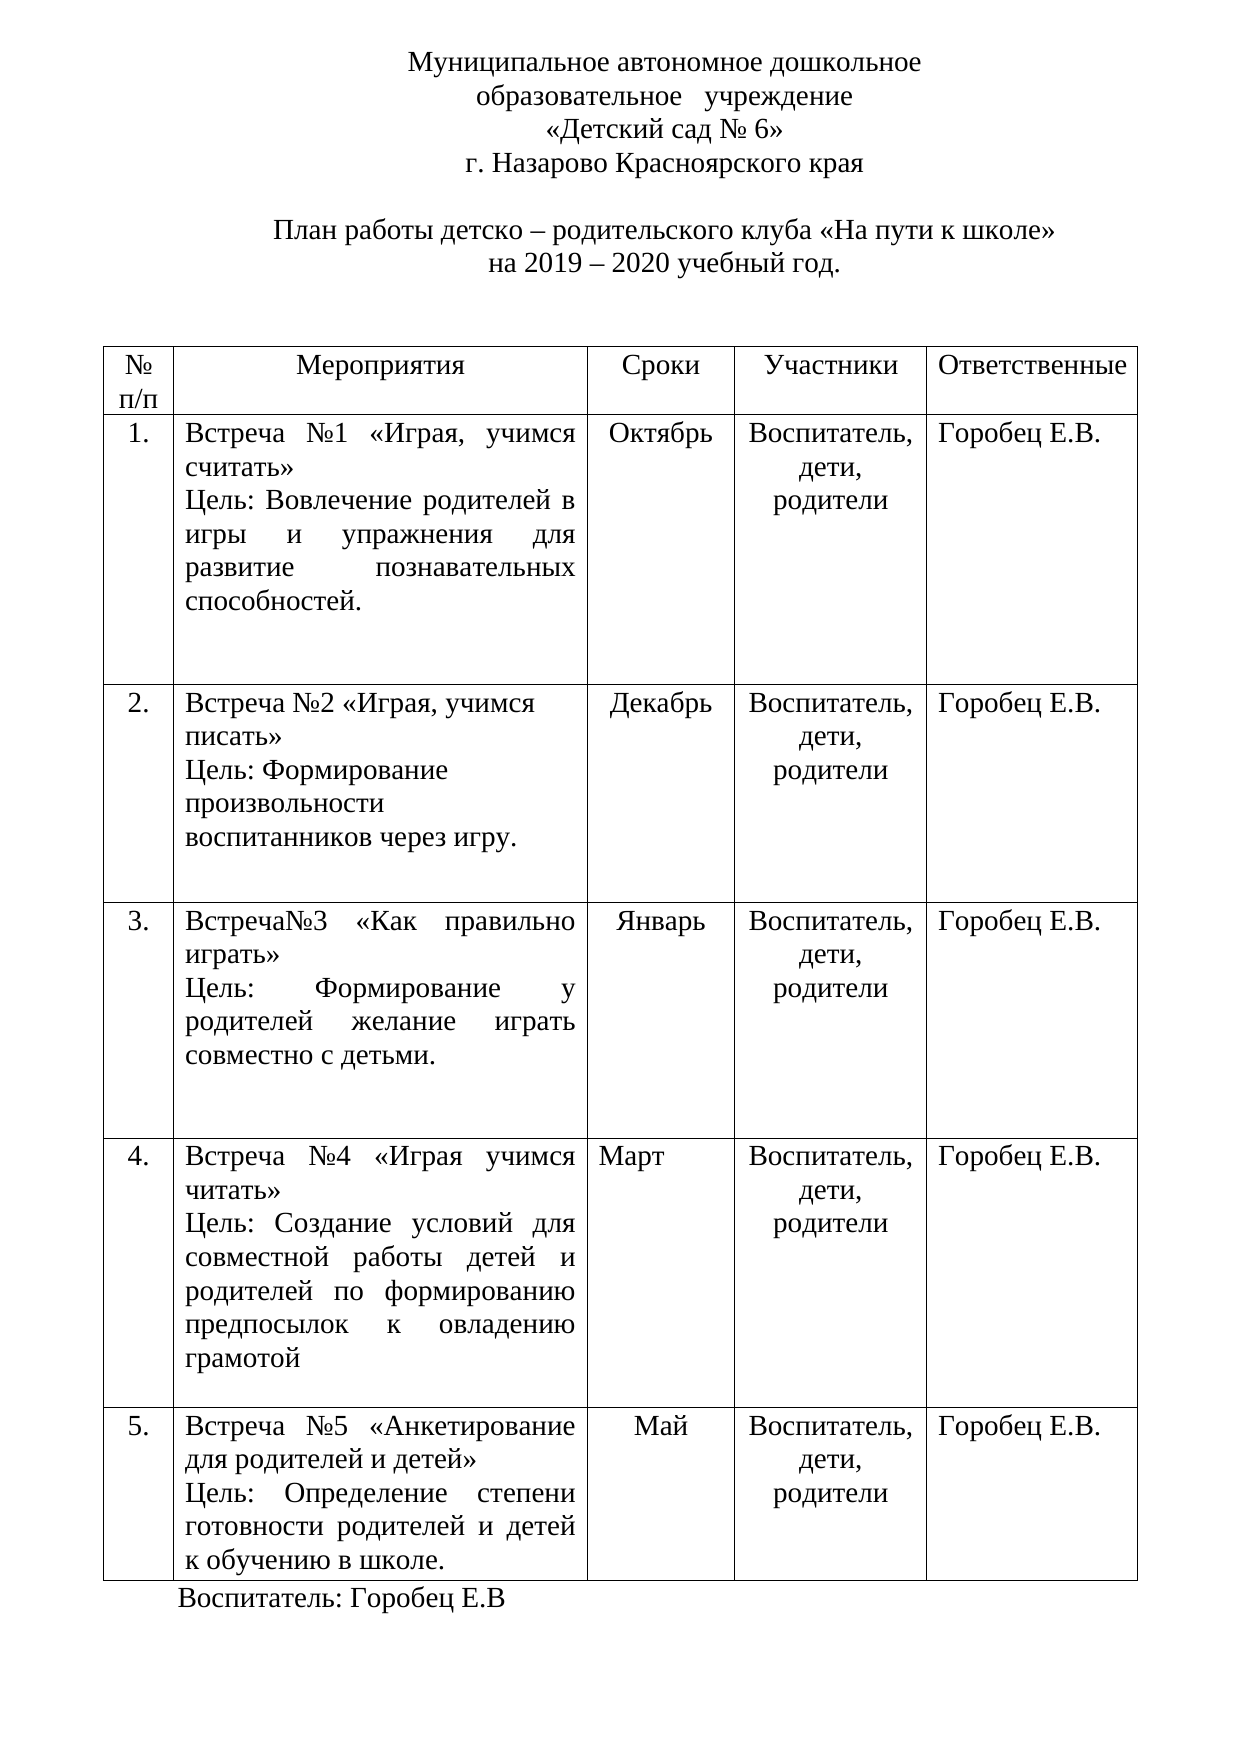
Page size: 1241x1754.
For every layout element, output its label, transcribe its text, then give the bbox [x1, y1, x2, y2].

table_cell Май [588, 1408, 734, 1579]
table_header Сроки [588, 347, 734, 414]
table_cell Январь [588, 903, 734, 1137]
table_cell Встреча №2 «Играя, учимся писать» Цель: Формирование произвольности воспитанников через игру. [174, 685, 587, 902]
table_header Ответственные [927, 347, 1137, 414]
table_cell Воспитатель, дети, родители [735, 685, 926, 902]
table_cell Встреча №1 «Играя, учимся считать» Цель: Вовлечение родителей в игры и упражнения для развитие познавательных способностей. [174, 415, 587, 684]
table_cell Горобец Е.В. [927, 685, 1137, 902]
table_cell Встреча №4 «Играя учимся читать» Цель: Создание условий для совместной работы детей и родителей по формированию предпосылок к овладению грамотой [174, 1139, 587, 1407]
text на 2019 – 2020 учебный год. [177, 246, 1152, 279]
table_cell Горобец Е.В. [927, 1408, 1137, 1579]
table_cell Декабрь [588, 685, 734, 902]
table_cell 4. [104, 1139, 173, 1407]
table_cell Воспитатель, дети, родители [735, 903, 926, 1137]
table_cell 2. [104, 685, 173, 902]
table_cell Горобец Е.В. [927, 415, 1137, 684]
table_header № п/п [104, 347, 173, 414]
table_cell Встреча №5 «Анкетирование для родителей и детей» Цель: Определение степени готовности родителей и детей к обучению в школе. [174, 1408, 587, 1579]
text План работы детско – родительского клуба «На пути к школе» [177, 212, 1152, 246]
text Муниципальное автономное дошкольное образовательное учреждение «Детский сад № 6» г. Назарово Красноярского края [177, 44, 1152, 178]
table_cell Горобец Е.В. [927, 903, 1137, 1137]
table_cell Воспитатель, дети, родители [735, 1408, 926, 1579]
table_cell Встреча№3 «Как правильно играть» Цель: Формирование у родителей желание играть совместно с детьми. [174, 903, 587, 1137]
table_cell Воспитатель, дети, родители [735, 1139, 926, 1407]
table_header Мероприятия [174, 347, 587, 414]
text Воспитатель: Горобец Е.В [177, 1581, 1152, 1614]
table_cell 1. [104, 415, 173, 684]
table_cell Октябрь [588, 415, 734, 684]
table_header Участники [735, 347, 926, 414]
table_cell 3. [104, 903, 173, 1137]
table_cell 5. [104, 1408, 173, 1579]
table_cell Горобец Е.В. [927, 1139, 1137, 1407]
table_cell Март [588, 1139, 734, 1407]
table_cell Воспитатель, дети, родители [735, 415, 926, 684]
